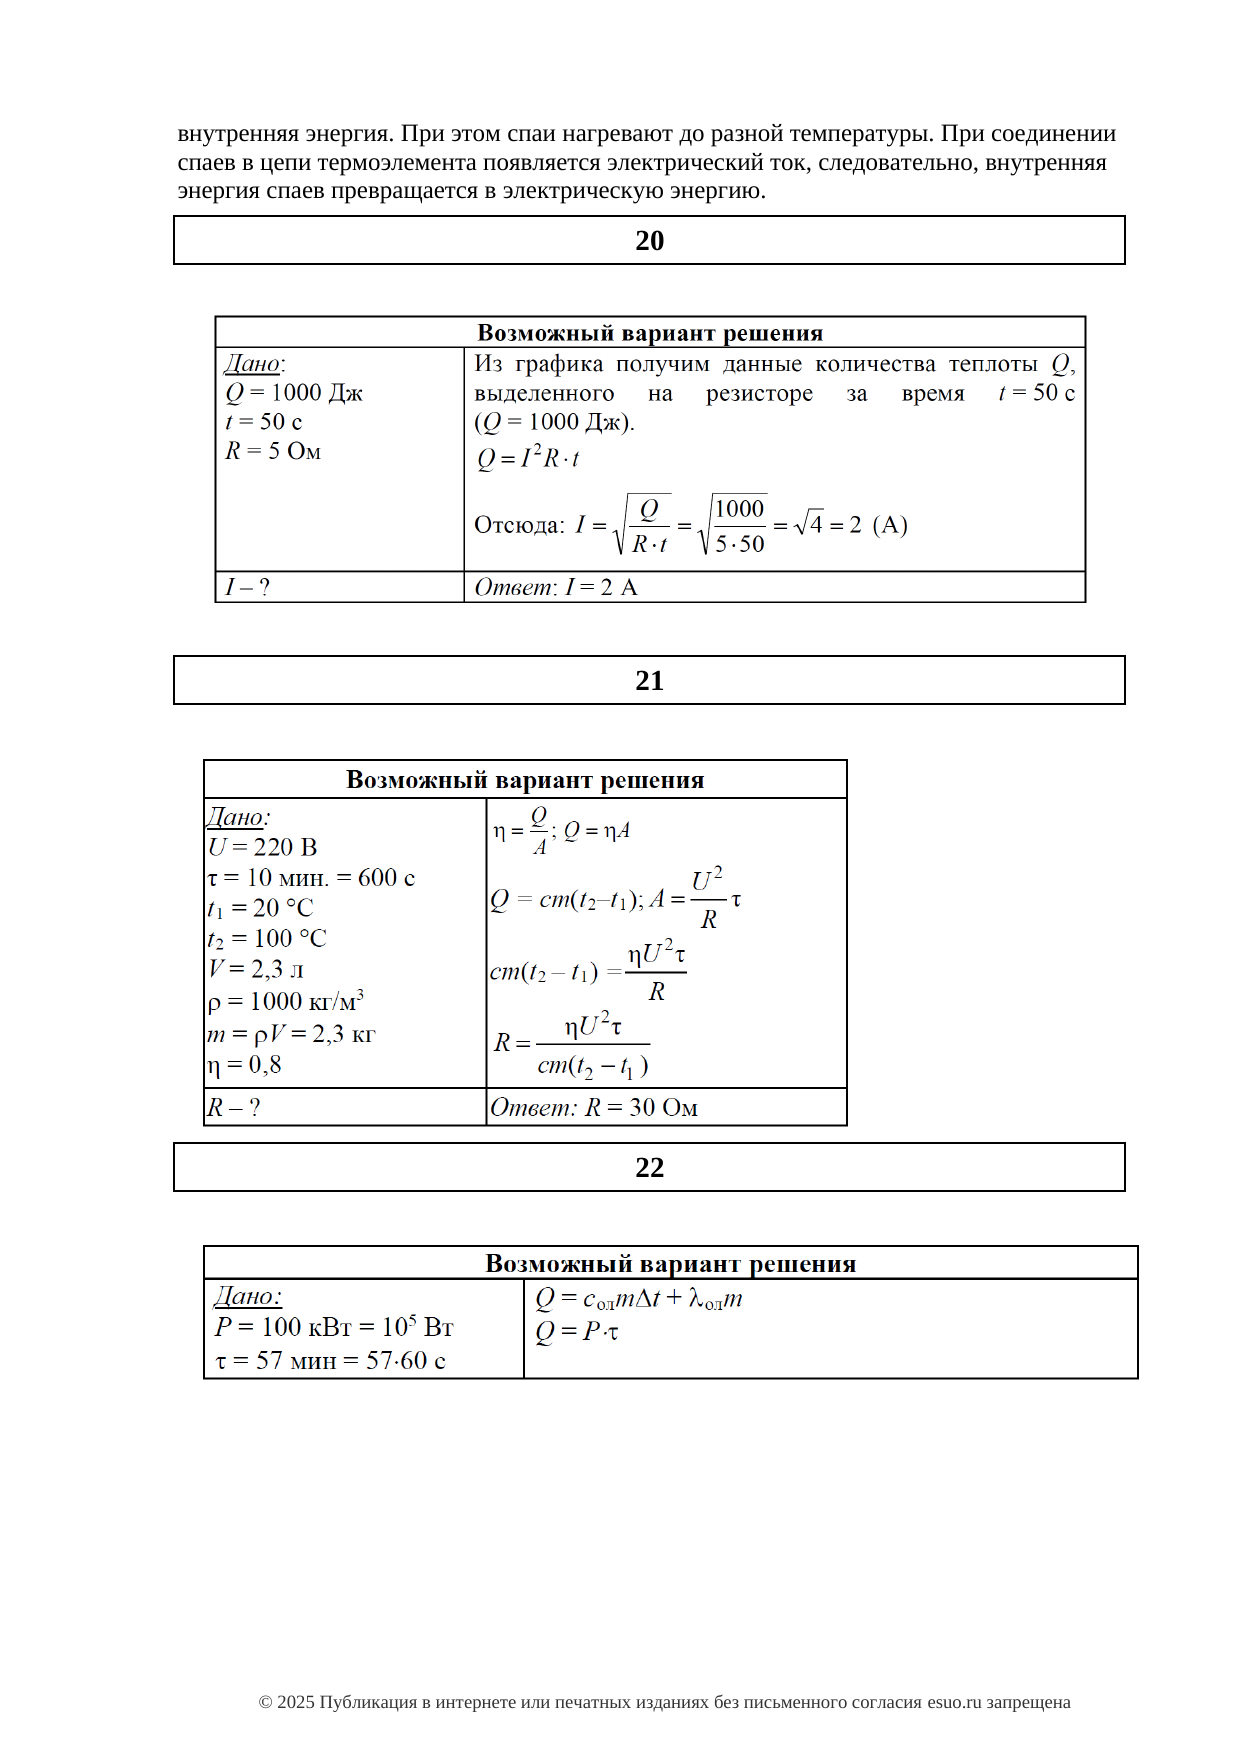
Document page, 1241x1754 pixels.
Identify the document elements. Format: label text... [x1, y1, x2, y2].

picture [196, 754, 851, 1132]
picture [196, 1241, 1142, 1382]
picture [212, 314, 1088, 606]
subtitle 22 [175, 1144, 1124, 1190]
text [177, 118, 1122, 204]
subtitle 21 [175, 657, 1124, 703]
subtitle 20 [175, 217, 1124, 263]
